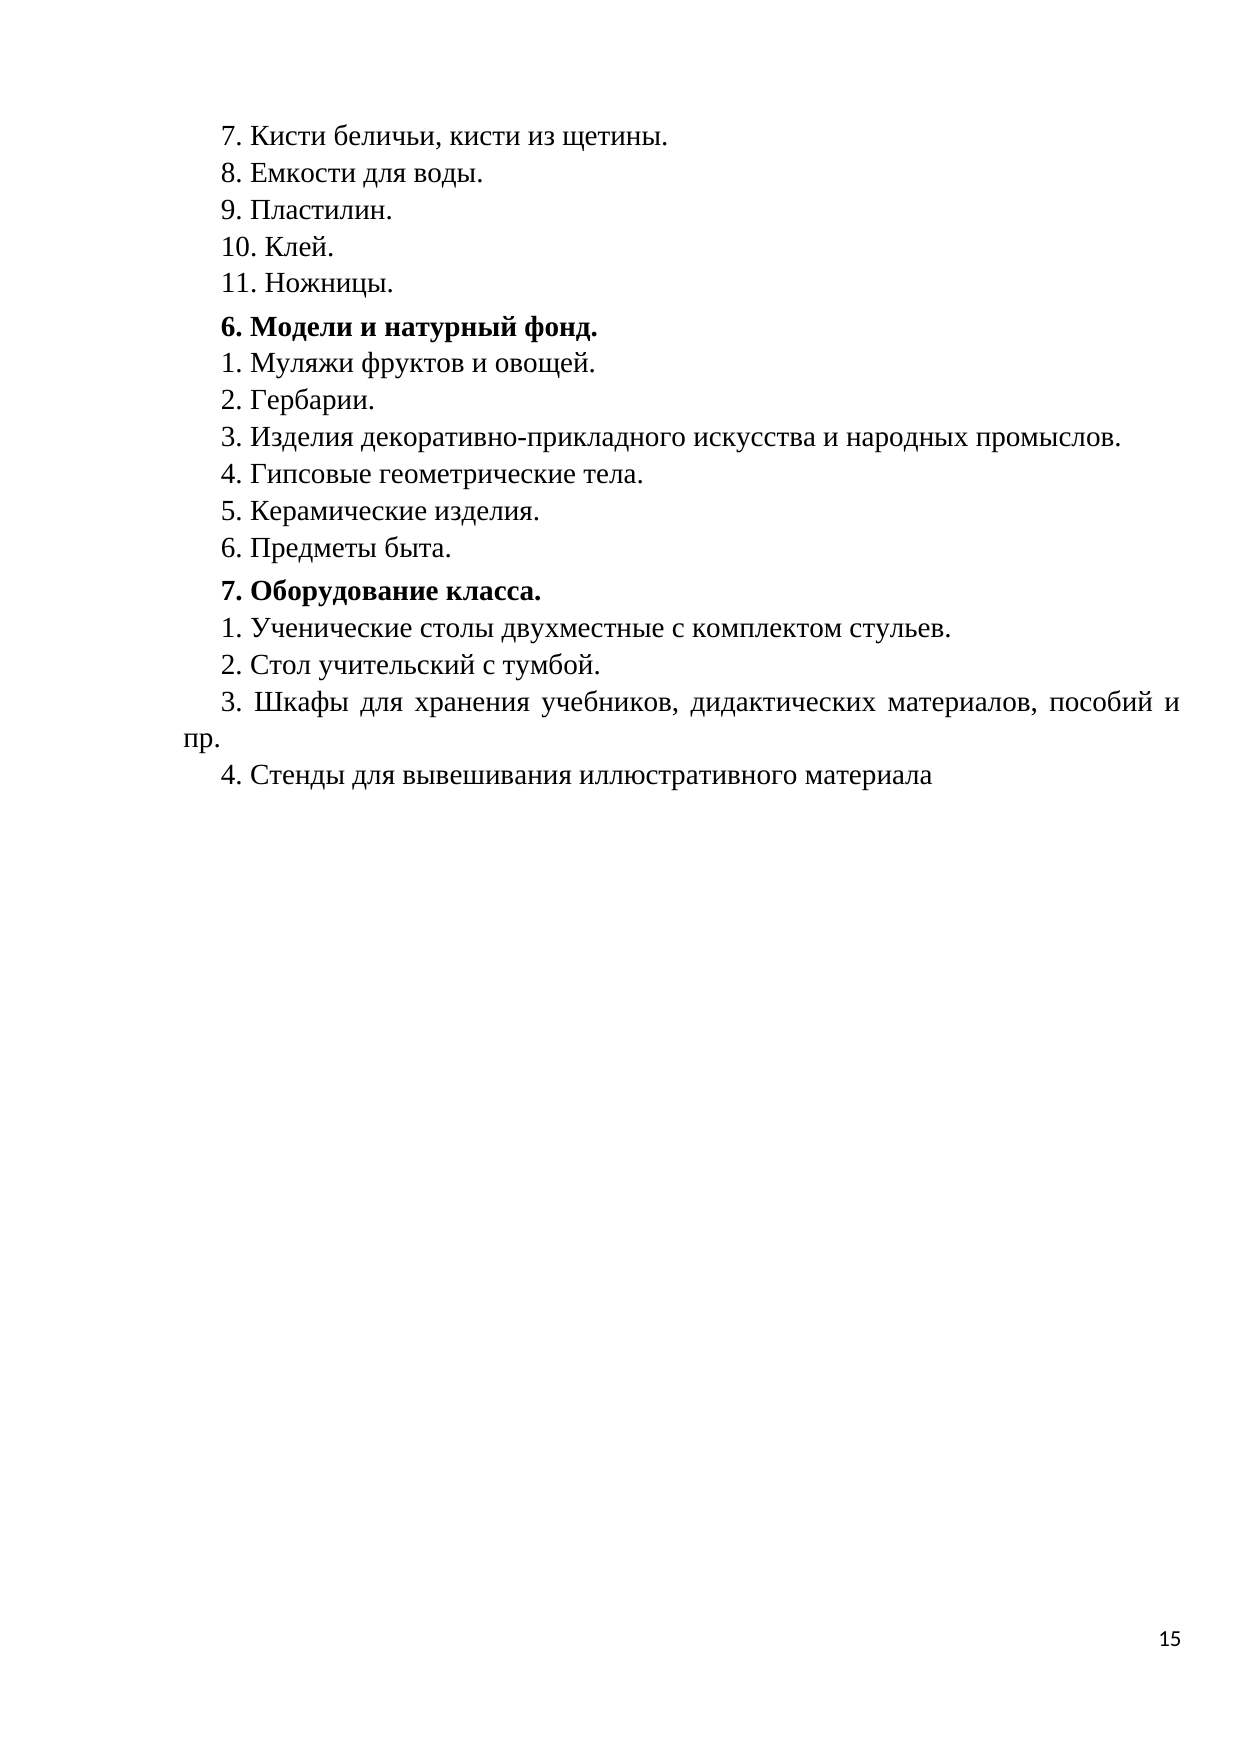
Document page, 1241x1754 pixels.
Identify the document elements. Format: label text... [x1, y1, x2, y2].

text 7. Оборудование класса. [183, 573, 1181, 607]
text 6. Предметы быта. [183, 530, 1181, 563]
text 4. Стенды для вывешивания иллюстративного материала [183, 757, 1181, 791]
text 9. Пластилин. [183, 192, 1181, 225]
text 4. Гипсовые геометрические тела. [183, 456, 1181, 490]
text 11. Ножницы. [183, 266, 1181, 299]
text 8. Емкости для воды. [183, 155, 1181, 188]
text 6. Модели и натурный фонд. [183, 309, 1181, 342]
text 2. Гербарии. [183, 382, 1181, 416]
text 1. Муляжи фруктов и овощей. [183, 346, 1181, 379]
text 10. Клей. [183, 229, 1181, 262]
text 3. Шкафы для хранения учебников, дидактических материалов, пособий и пр. [183, 684, 1181, 754]
text 3. Изделия декоративно-прикладного искусства и народных промыслов. [183, 419, 1181, 453]
text 2. Стол учительский с тумбой. [183, 647, 1181, 680]
text 7. Кисти беличьи, кисти из щетины. [183, 118, 1181, 152]
text 1. Ученические столы двухместные с комплектом стульев. [183, 610, 1181, 643]
text 5. Керамические изделия. [183, 493, 1181, 527]
